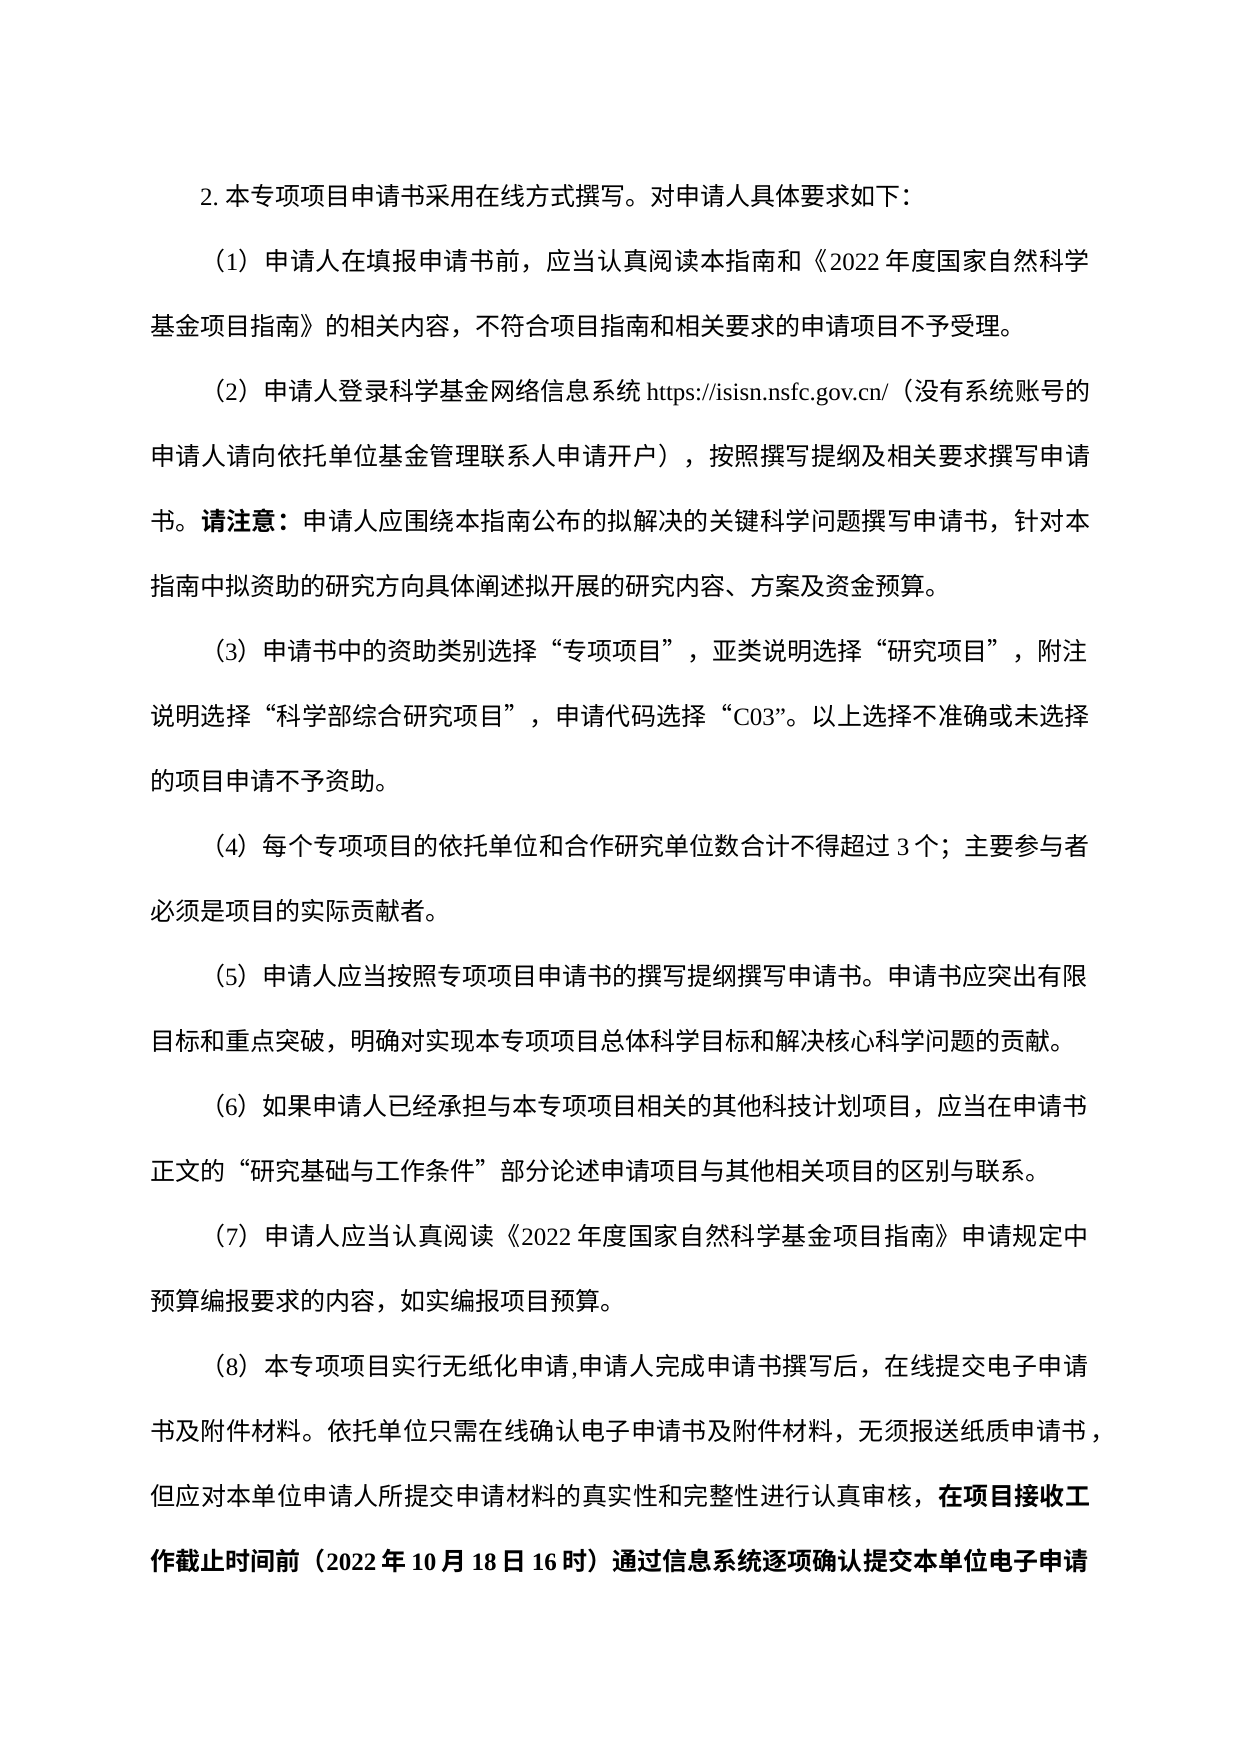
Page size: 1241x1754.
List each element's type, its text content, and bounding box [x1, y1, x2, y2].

text （7）申请人应当认真阅读《2022年度国家自然科学基金项目指南》申请规定中预算编报要求的内容，如实编报项目预算。 [150, 1202, 1090, 1332]
text （1）申请人在填报申请书前，应当认真阅读本指南和《2022年度国家自然科学基金项目指南》的相关内容，不符合项目指南和相关要求的申请项目不予受理。 [150, 227, 1090, 357]
text （3）申请书中的资助类别选择“专项项目”，亚类说明选择“研究项目”，附注说明选择“科学部综合研究项目”，申请代码选择“C03”。以上选择不准确或未选择的项目申请不予资助。 [150, 617, 1090, 812]
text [150, 1332, 1090, 1592]
text （2）申请人登录科学基金网络信息系统https://isisn.nsfc.gov.cn/（没有系统账号的申请人请向依托单位基金管理联系人申请开户），按照撰写提纲及相关要求撰写申请书。请注意：申请人应围绕本指南公布的拟解决的关键科学问题撰写申请书，针对本指南中拟资助的研究方向具体阐述拟开展的研究内容、方案及资金预算。 [150, 357, 1090, 617]
text （4）每个专项项目的依托单位和合作研究单位数合计不得超过3个；主要参与者必须是项目的实际贡献者。 [150, 812, 1090, 942]
text （5）申请人应当按照专项项目申请书的撰写提纲撰写申请书。申请书应突出有限目标和重点突破，明确对实现本专项项目总体科学目标和解决核心科学问题的贡献。 [150, 942, 1090, 1072]
text （6）如果申请人已经承担与本专项项目相关的其他科技计划项目，应当在申请书正文的“研究基础与工作条件”部分论述申请项目与其他相关项目的区别与联系。 [150, 1072, 1090, 1202]
text 2. 本专项项目申请书采用在线方式撰写。对申请人具体要求如下： [150, 162, 1090, 227]
